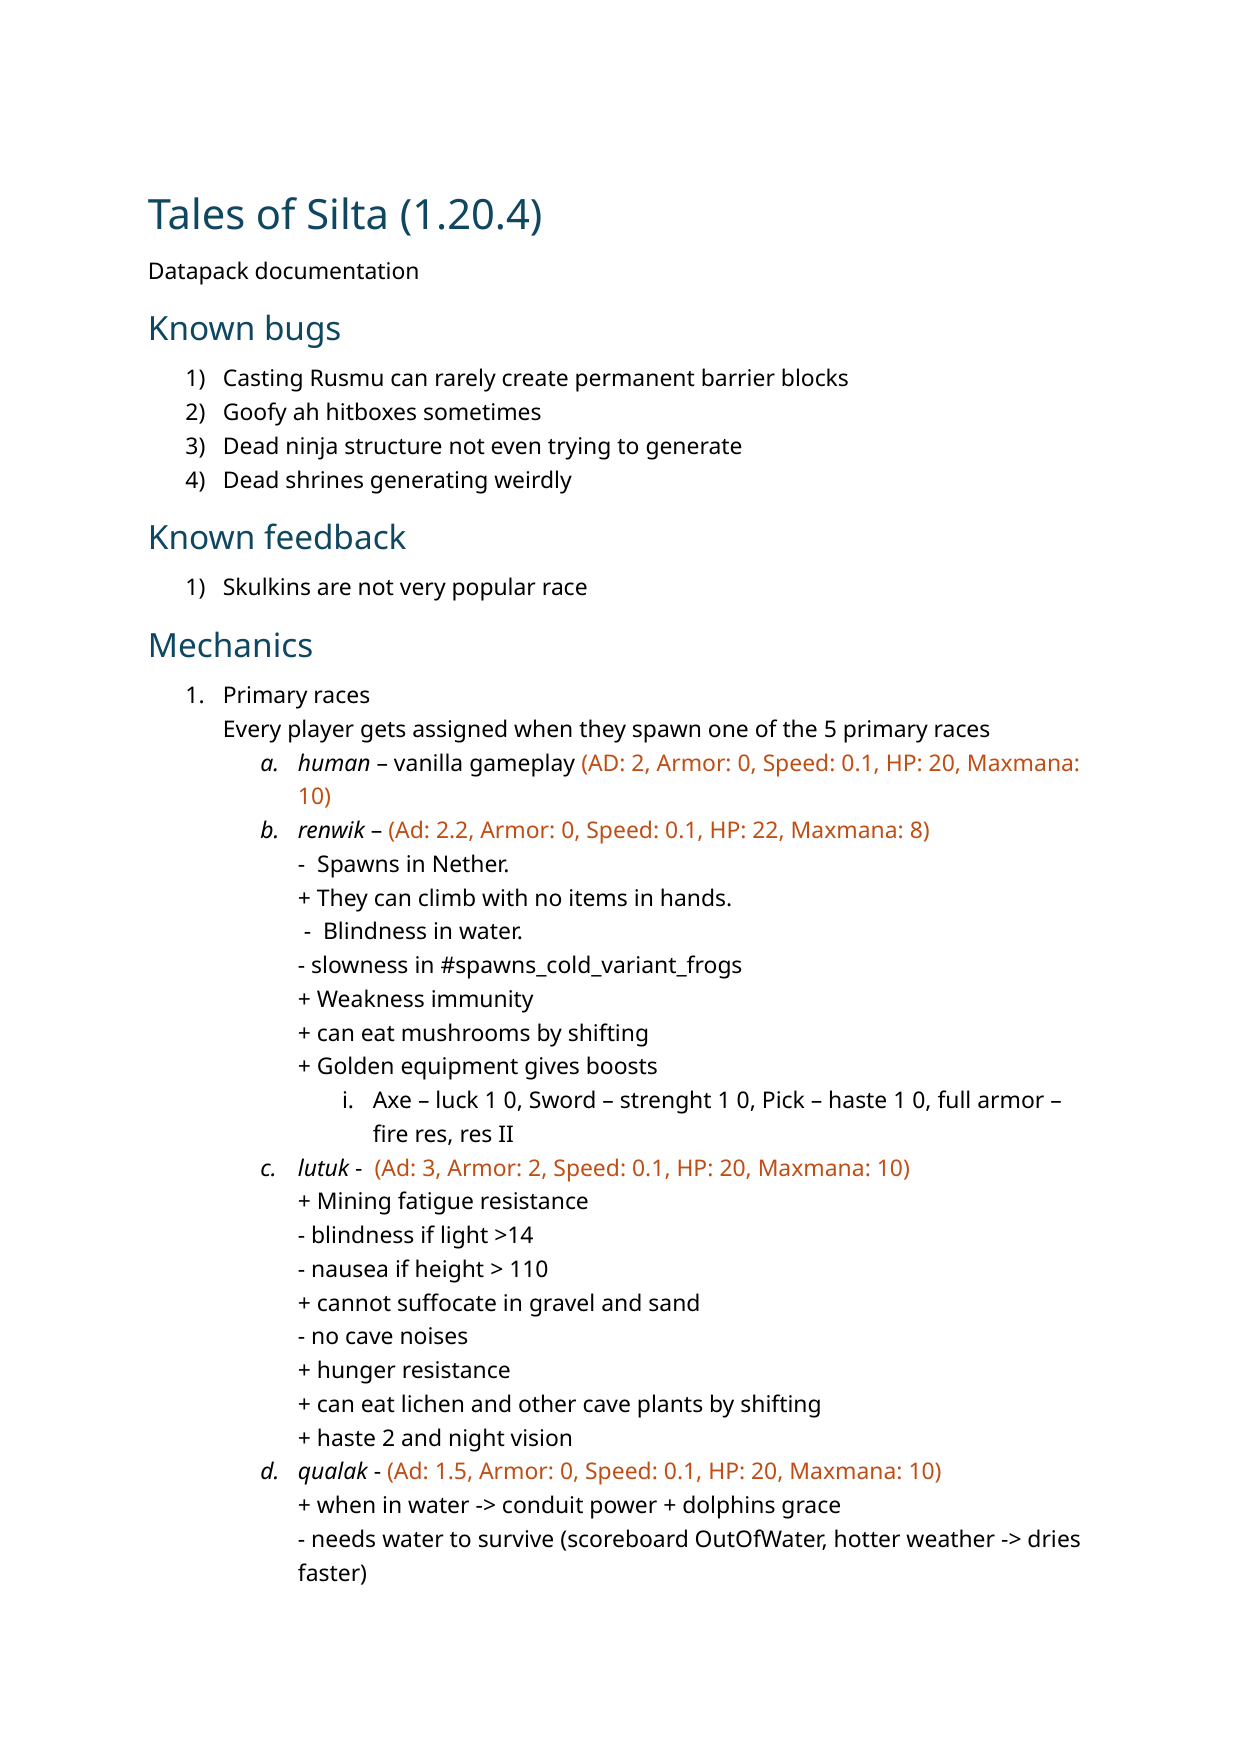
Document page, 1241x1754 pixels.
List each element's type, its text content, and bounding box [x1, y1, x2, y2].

list Casting Rusmu can rarely create permanent barrier blocks [185, 362, 1093, 394]
text Datapack documentation [148, 255, 1093, 286]
list human – vanilla gameplay (AD: 2, Armor: 0, Speed: 0.1, HP: 20, Maxmana: 10) [260, 747, 1093, 812]
list Skulkins are not very popular race [185, 571, 1093, 603]
list Primary races Every player gets assigned when they spawn one of the 5 primary races [185, 679, 1093, 744]
list Goofy ah hitboxes sometimes [185, 396, 1093, 427]
list Axe – luck 1 0, Sword – strenght 1 0, Pick – haste 1 0, full armor – fire res, res II [354, 1084, 1093, 1149]
subtitle Mechanics [148, 622, 1093, 667]
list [260, 1455, 1093, 1588]
subtitle Known bugs [148, 305, 1093, 351]
subtitle Tales of Silta (1.20.4) [148, 185, 1093, 242]
list Dead ninja structure not even trying to generate [185, 430, 1093, 461]
list lutuk - (Ad: 3, Armor: 2, Speed: 0.1, HP: 20, Maxmana: 10) + Mining fatigue resistance - blindness if light >14 - nausea if height > 110 + cannot suffocate in gravel and sand - no cave noises + hunger resistance + can eat lichen and other cave plants by shifting + haste 2 and night vision [260, 1152, 1093, 1453]
list Dead shrines generating weirdly [185, 464, 1093, 495]
subtitle Known feedback [148, 514, 1093, 559]
list renwik – (Ad: 2.2, Armor: 0, Speed: 0.1, HP: 22, Maxmana: 8) - Spawns in Nether. + They can climb with no items in hands. - Blindness in water. - slowness in #spawns_cold_variant_frogs + Weakness immunity + can eat mushrooms by shifting + Golden equipment gives boosts [260, 814, 1093, 1082]
